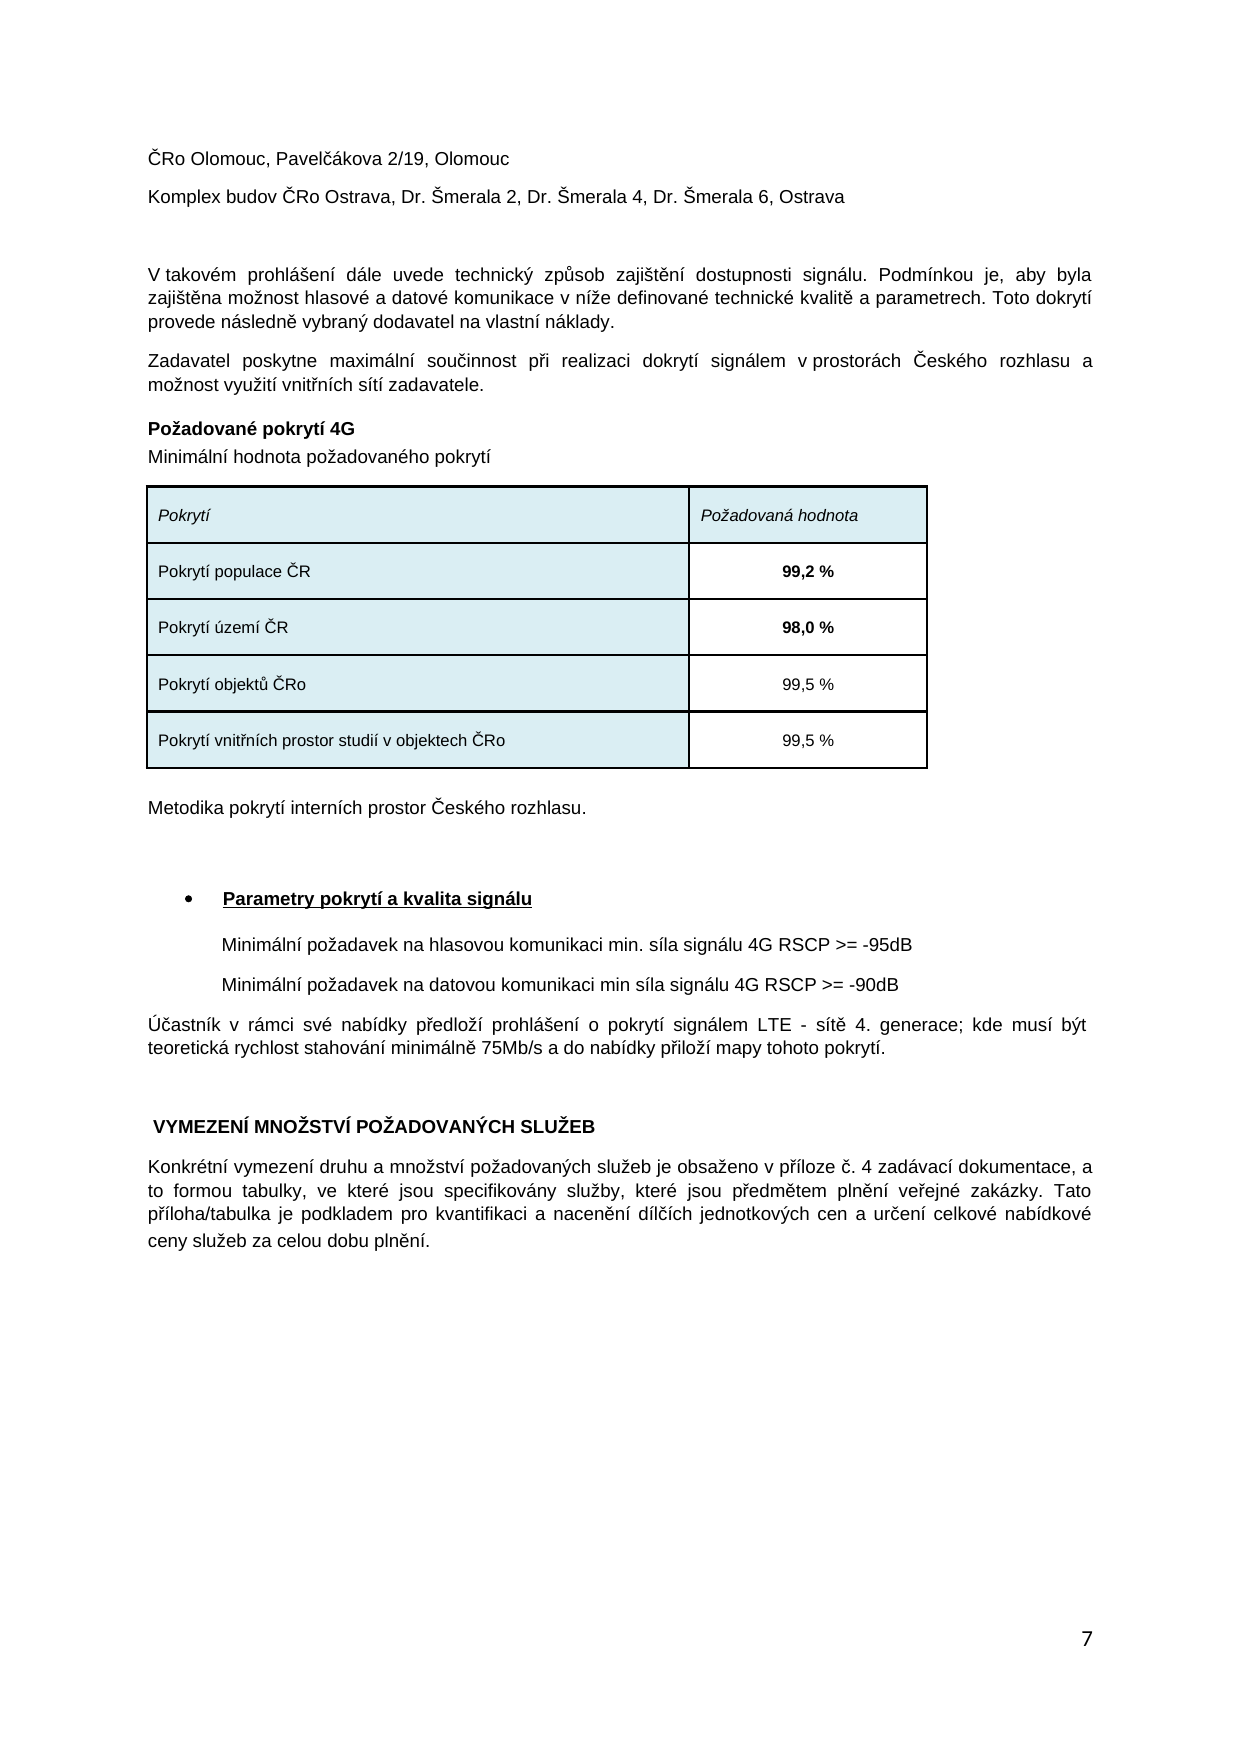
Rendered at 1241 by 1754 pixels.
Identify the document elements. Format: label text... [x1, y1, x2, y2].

text Minimální požadavek na hlasovou komunikaci min. síla signálu 4G RSCP >= -95dB [148, 933, 1093, 955]
text Komplex budov ČRo Ostrava, Dr. Šmerala 2, Dr. Šmerala 4, Dr. Šmerala 6, Ostrava [148, 186, 1093, 207]
subtitle Požadované pokrytí 4G [148, 418, 1093, 439]
text Minimální požadavek na datovou komunikaci min síla signálu 4G RSCP >= -90dB [148, 973, 1093, 995]
table_cell Pokrytí vnitřních prostor studií v objektech ČRo [148, 713, 688, 767]
text Vymezení množství požadovaných služeb [148, 1116, 1093, 1138]
text V takovém prohlášení dále uvede technický způsob zajištění dostupnosti signálu. Podmínkou je, aby byla zajištěna možnost hlasové a datové komunikace v níže definované technické kvalitě a parametrech. Toto dokrytí provede následně vybraný dodavatel na vlastní náklady. [148, 264, 1093, 332]
table_cell 98,0 % [690, 600, 926, 654]
table_cell Pokrytí území ČR [148, 600, 688, 654]
list Parametry pokrytí a kvalita signálu [185, 888, 1093, 909]
text Minimální hodnota požadovaného pokrytí [148, 445, 1093, 467]
table_header Pokrytí [148, 488, 688, 542]
table_cell 99,5 % [690, 713, 926, 767]
text Konkrétní vymezení druhu a množství požadovaných služeb je obsaženo v příloze č. 4 zadávací dokumentace, a to formou tabulky, ve které jsou specifikovány služby, které jsou předmětem plnění veřejné zakázky. Tato příloha/tabulka je podkladem pro kvantifikaci a nacenění dílčích jednotkových cen a určení celkové nabídkové ceny služeb za celou dobu plnění. [148, 1156, 1093, 1253]
table_cell 99,2 % [690, 544, 926, 598]
text Metodika pokrytí interních prostor Českého rozhlasu. [148, 797, 1093, 818]
text Účastník v rámci své nabídky předloží prohlášení o pokrytí signálem LTE - sítě 4. generace; kde musí být teoretická rychlost stahování minimálně 75Mb/s a do nabídky přiloží mapy tohoto pokrytí. [148, 1013, 1093, 1058]
table_cell Pokrytí populace ČR [148, 544, 688, 598]
table_header Požadovaná hodnota [690, 488, 926, 542]
text ČRo Olomouc, Pavelčákova 2/19, Olomouc [148, 148, 1093, 169]
text Zadavatel poskytne maximální součinnost při realizaci dokrytí signálem v prostorách Českého rozhlasu a možnost využití vnitřních sítí zadavatele. [148, 350, 1093, 395]
table_cell 99,5 % [690, 656, 926, 710]
table_cell Pokrytí objektů ČRo [148, 656, 688, 710]
